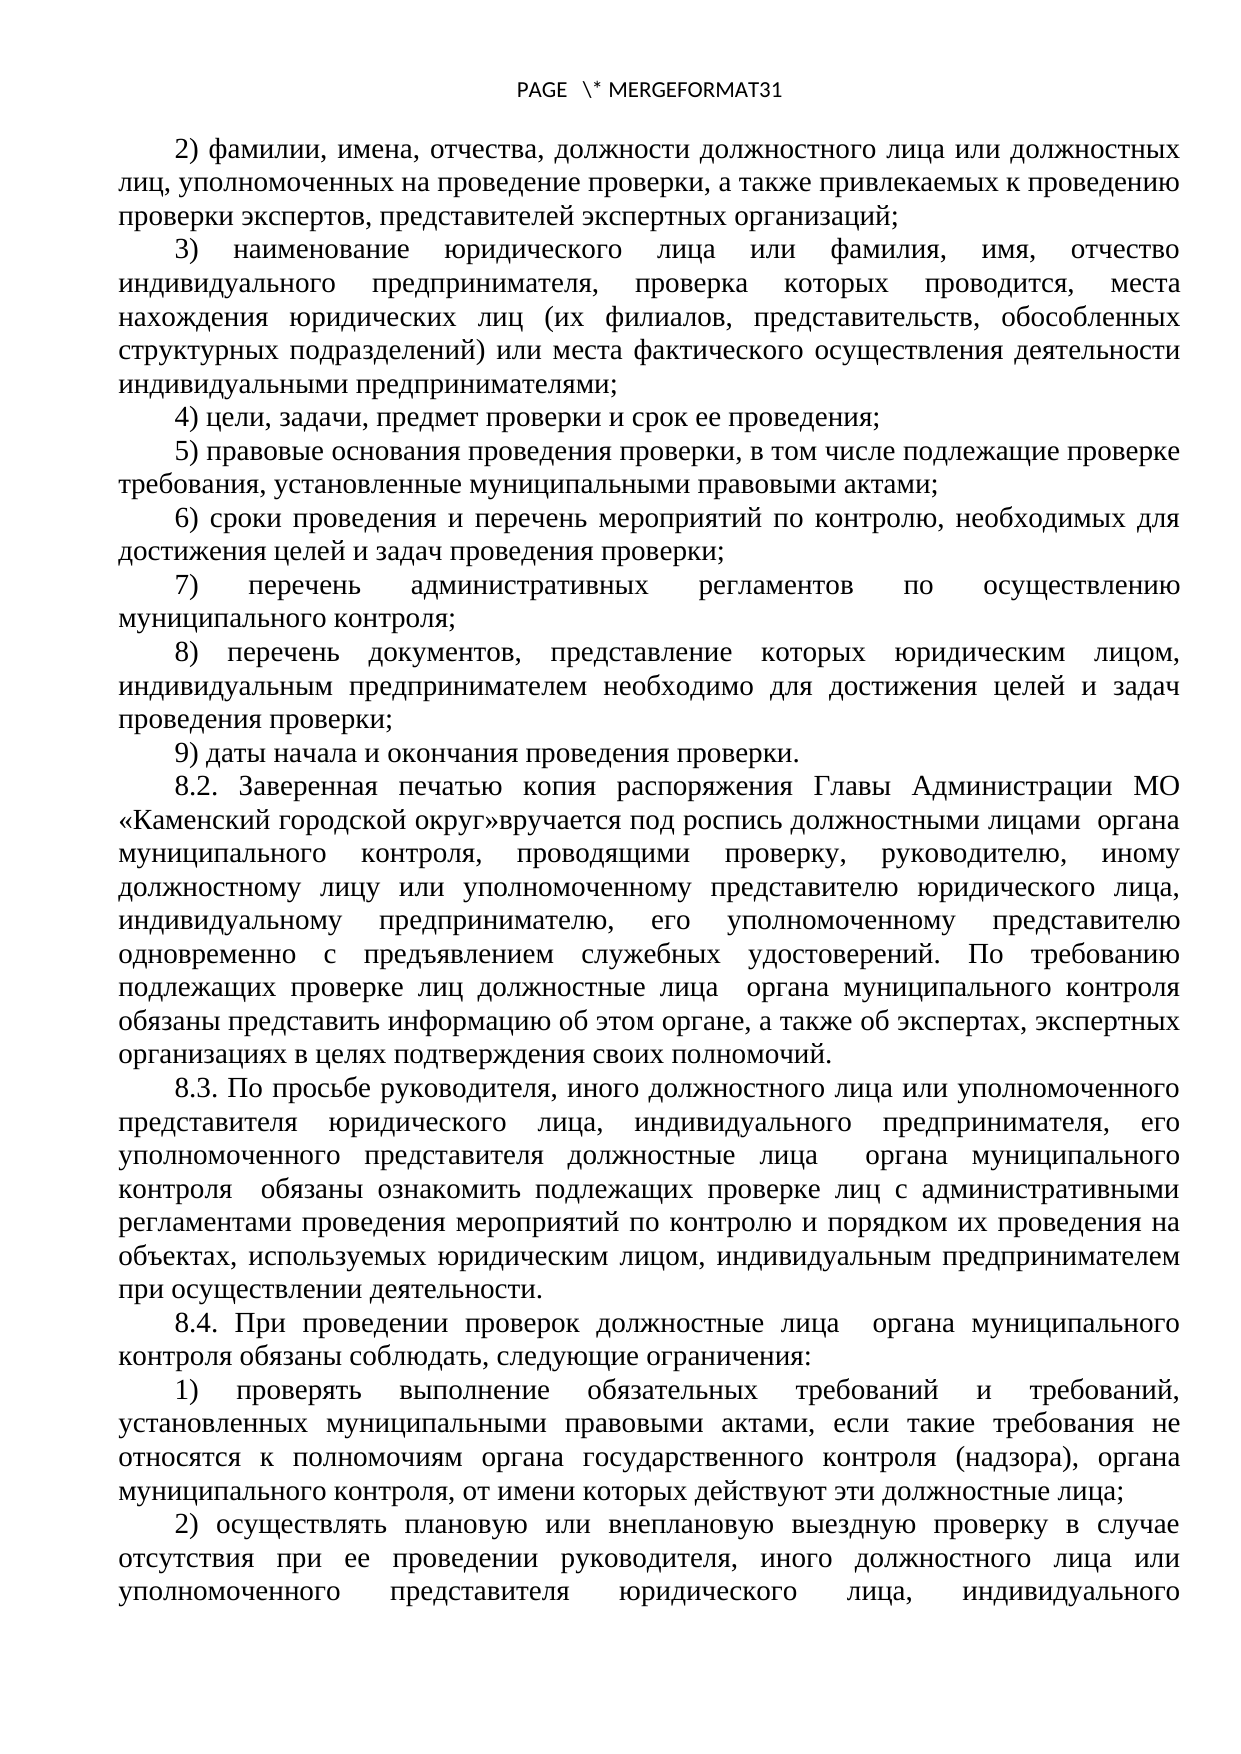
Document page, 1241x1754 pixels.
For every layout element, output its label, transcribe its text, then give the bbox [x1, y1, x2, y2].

text 9) даты начала и окончания проведения проверки. [118, 735, 1181, 768]
text 8.2. Заверенная печатью копия распоряжения Главы Администрации МО «Каменский городской округ»вручается под роспись должностными лицами органа муниципального контроля, проводящими проверку, руководителю, иному должностному лицу или уполномоченному представителю юридического лица, индивидуальному предпринимателю, его уполномоченному представителю одновременно с предъявлением служебных удостоверений. По требованию подлежащих проверке лиц должностные лица органа муниципального контроля обязаны представить информацию об этом органе, а также об экспертах, экспертных организациях в целях подтверждения своих полномочий. [118, 768, 1181, 1070]
text 8.4. При проведении проверок должностные лица органа муниципального контроля обязаны соблюдать, следующие ограничения: [118, 1305, 1181, 1372]
text 2) фамилии, имена, отчества, должности должностного лица или должностных лиц, уполномоченных на проведение проверки, а также привлекаемых к проведению проверки экспертов, представителей экспертных организаций; [118, 131, 1181, 232]
text 4) цели, задачи, предмет проверки и срок ее проведения; [118, 399, 1181, 433]
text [118, 1506, 1181, 1607]
text 1) проверять выполнение обязательных требований и требований, установленных муниципальными правовыми актами, если такие требования не относятся к полномочиям органа государственного контроля (надзора), органа муниципального контроля, от имени которых действуют эти должностные лица; [118, 1372, 1181, 1506]
text 6) сроки проведения и перечень мероприятий по контролю, необходимых для достижения целей и задач проведения проверки; [118, 500, 1181, 567]
text 5) правовые основания проведения проверки, в том числе подлежащие проверке требования, установленные муниципальными правовыми актами; [118, 433, 1181, 500]
text 8.3. По просьбе руководителя, иного должностного лица или уполномоченного представителя юридического лица, индивидуального предпринимателя, его уполномоченного представителя должностные лица органа муниципального контроля обязаны ознакомить подлежащих проверке лиц с административными регламентами проведения мероприятий по контролю и порядком их проведения на объектах, используемых юридическим лицом, индивидуальным предпринимателем при осуществлении деятельности. [118, 1070, 1181, 1305]
text 8) перечень документов, представление которых юридическим лицом, индивидуальным предпринимателем необходимо для достижения целей и задач проведения проверки; [118, 634, 1181, 735]
text 3) наименование юридического лица или фамилия, имя, отчество индивидуального предпринимателя, проверка которых проводится, места нахождения юридических лиц (их филиалов, представительств, обособленных структурных подразделений) или места фактического осуществления деятельности индивидуальными предпринимателями; [118, 232, 1181, 399]
text 7) перечень административных регламентов по осуществлению муниципального контроля; [118, 567, 1181, 634]
